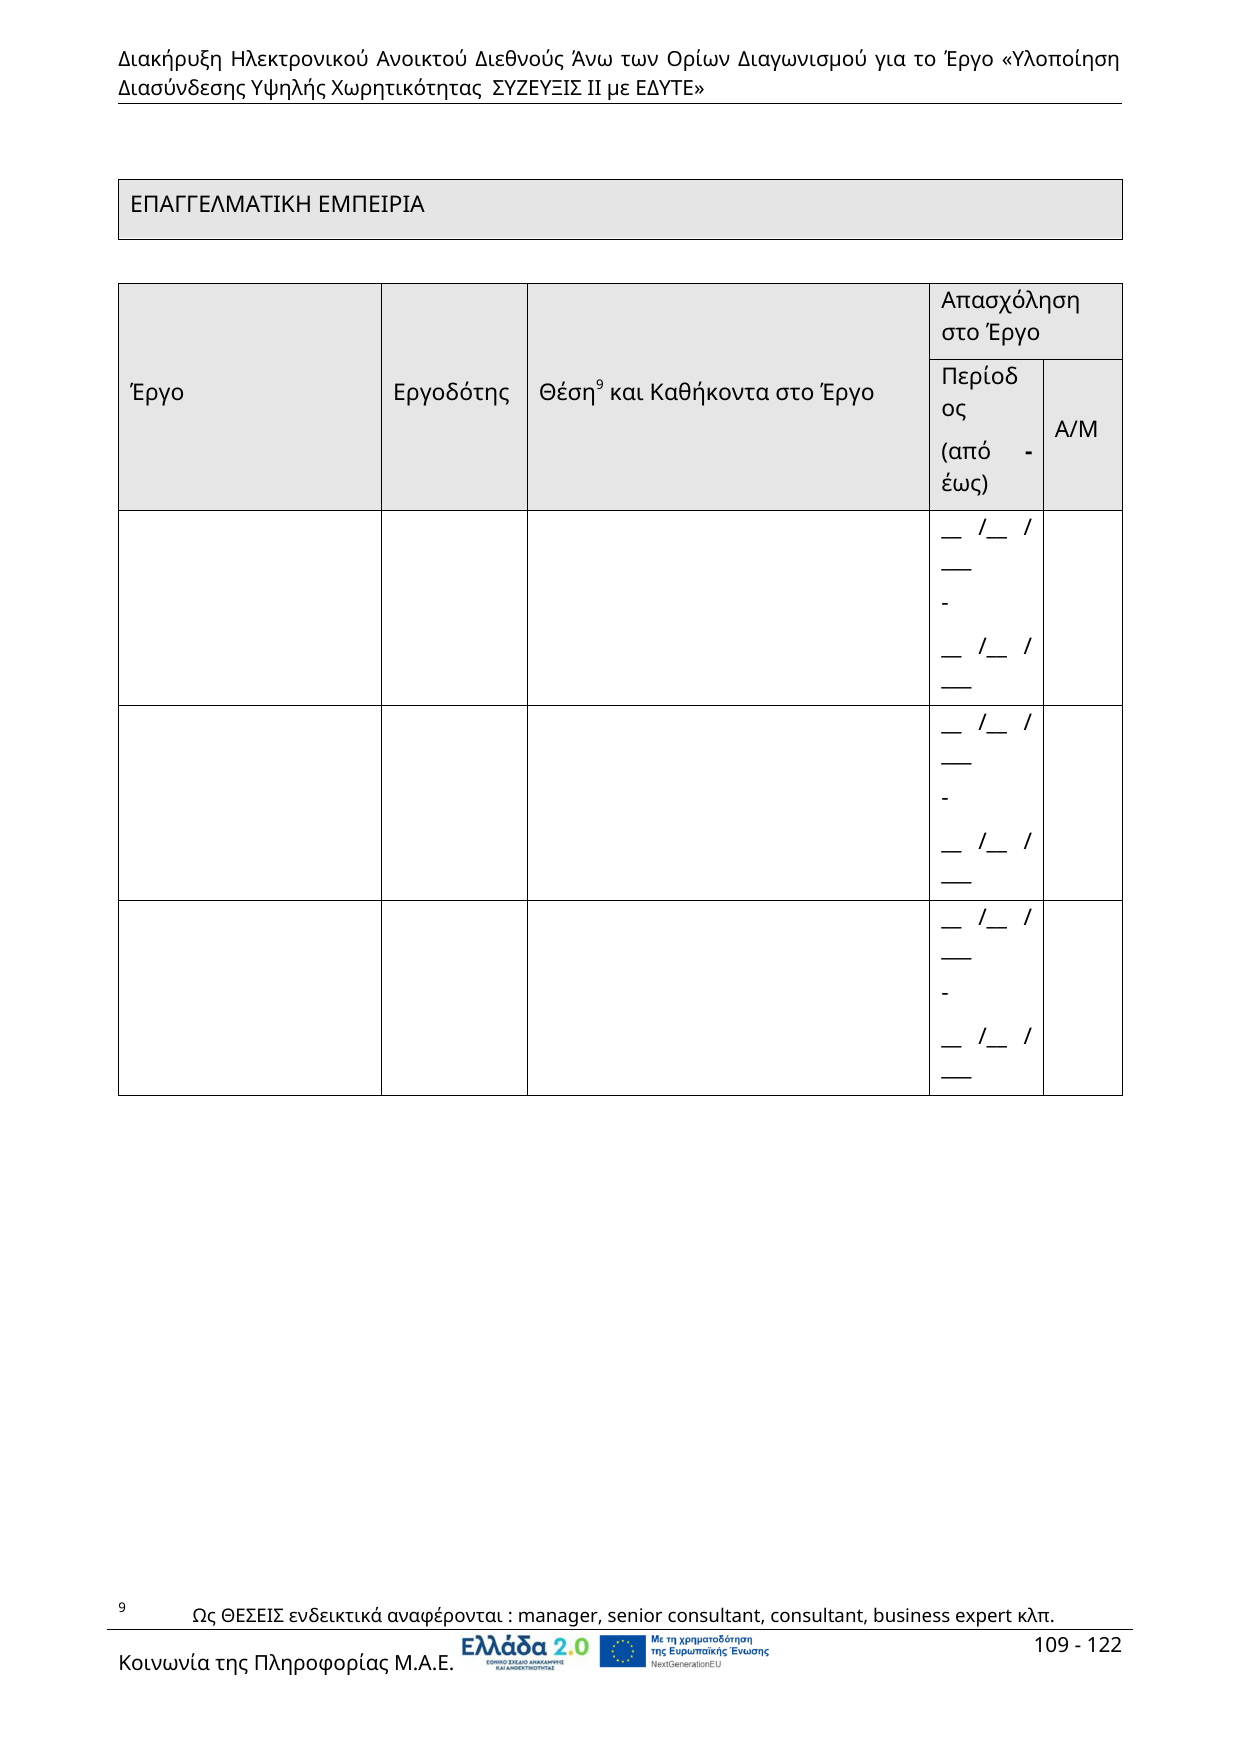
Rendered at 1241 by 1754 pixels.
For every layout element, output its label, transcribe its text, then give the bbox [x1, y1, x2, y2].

picture [460, 1630, 774, 1671]
table_cell __ /__ / ___ - __ /__ / ___ [930, 706, 1043, 900]
table_cell [119, 706, 381, 900]
table_cell [528, 901, 929, 1095]
table_cell [119, 901, 381, 1095]
table_cell [382, 511, 527, 705]
table_header Εργοδότης [382, 284, 527, 510]
table_cell Περίοδος (από - έως) [930, 360, 1043, 510]
table_cell [1044, 706, 1122, 900]
table_cell [119, 511, 381, 705]
table_header Έργο [119, 284, 381, 510]
table_cell __ /__ / ___ - __ /__ / ___ [930, 901, 1043, 1095]
table_header Θέση και Καθήκοντα στο Έργο [528, 284, 929, 510]
table_cell Α/Μ [1044, 360, 1122, 510]
table_cell __ /__ / ___ - __ /__ / ___ [930, 511, 1043, 705]
table_cell [1044, 511, 1122, 705]
table_cell [382, 901, 527, 1095]
table_cell [528, 706, 929, 900]
table_cell [382, 706, 527, 900]
table_header Απασχόληση στο Έργο [930, 284, 1122, 359]
table_cell [528, 511, 929, 705]
table_cell [1044, 901, 1122, 1095]
table_header ΕΠΑΓΓΕΛΜΑΤΙΚΗ ΕΜΠΕΙΡΙΑ [119, 180, 1122, 238]
